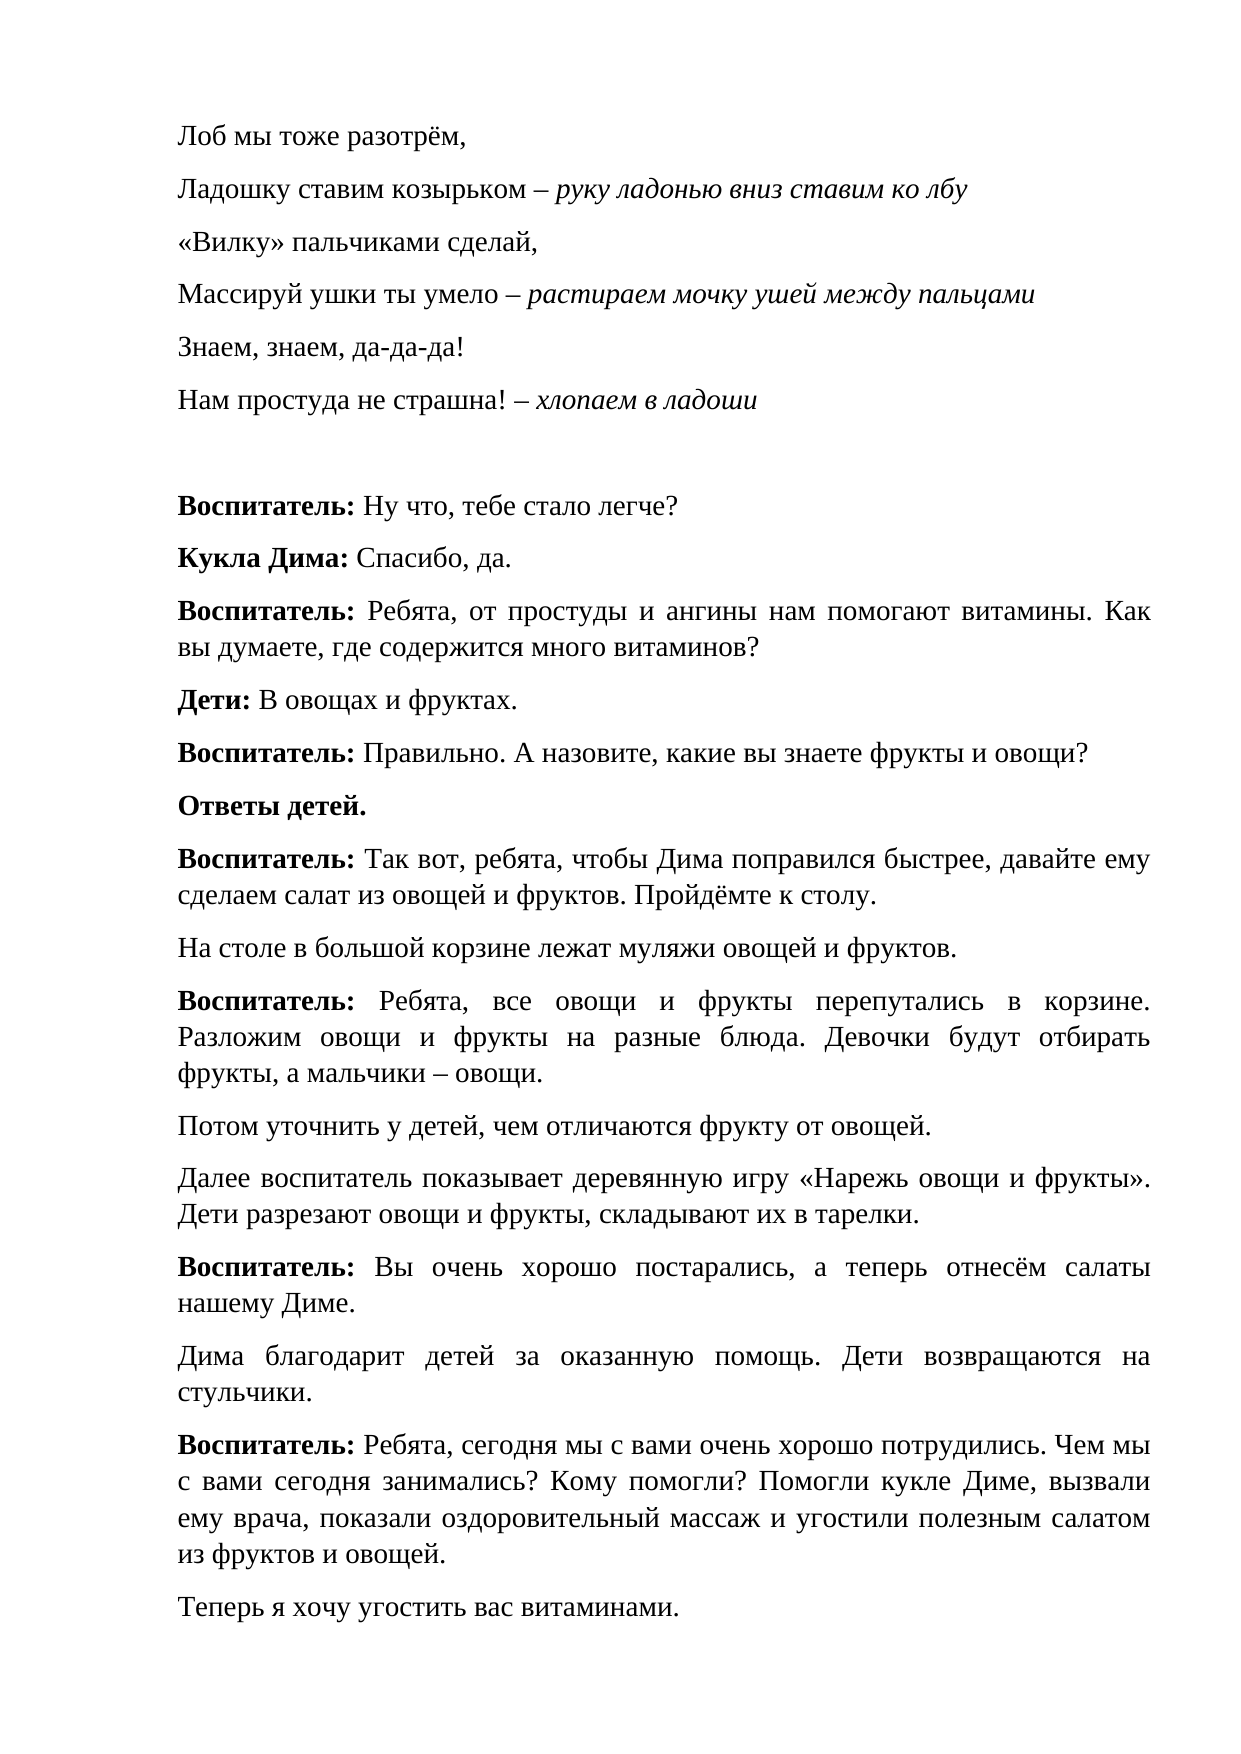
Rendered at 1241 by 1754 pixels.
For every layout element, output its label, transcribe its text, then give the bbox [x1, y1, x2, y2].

text Далее воспитатель показывает деревянную игру «Нарежь овощи и фрукты». Дети разрезают овощи и фрукты, складывают их в тарелки. [177, 1161, 1152, 1230]
text Дима благодарит детей за оказанную помощь. Дети возвращаются на стульчики. [177, 1338, 1152, 1408]
text Знаем, знаем, да-да-да! [177, 329, 1152, 363]
text Нам простуда не страшна! – хлопаем в ладоши [177, 382, 1152, 416]
text Воспитатель: Ребята, сегодня мы с вами очень хорошо потрудились. Чем мы с вами сегодня занимались? Кому помогли? Помогли кукле Диме, вызвали ему врача, показали оздоровительный массаж и угостили полезным салатом из фруктов и овощей. [177, 1427, 1152, 1569]
text На столе в большой корзине лежат муляжи овощей и фруктов. [177, 930, 1152, 963]
text Воспитатель: Вы очень хорошо постарались, а теперь отнесём салаты нашему Диме. [177, 1249, 1152, 1319]
text Кукла Дима: Спасибо, да. [177, 541, 1152, 574]
text Воспитатель: Ну что, тебе стало легче? [177, 488, 1152, 521]
text «Вилку» пальчиками сделай, [177, 224, 1152, 257]
text Теперь я хочу угостить вас витаминами. [177, 1589, 1152, 1622]
text Массируй ушки ты умело – растираем мочку ушей между пальцами [177, 277, 1152, 310]
text Потом уточнить у детей, чем отличаются фрукту от овощей. [177, 1108, 1152, 1141]
text Ладошку ставим козырьком – руку ладонью вниз ставим ко лбу [177, 171, 1152, 204]
text Ответы детей. [177, 788, 1152, 822]
text Воспитатель: Ребята, все овощи и фрукты перепутались в корзине. Разложим овощи и фрукты на разные блюда. Девочки будут отбирать фрукты, а мальчики – овощи. [177, 983, 1152, 1088]
text Дети: В овощах и фруктах. [177, 682, 1152, 716]
text Лоб мы тоже разотрём, [177, 118, 1152, 152]
text Воспитатель: Так вот, ребята, чтобы Дима поправился быстрее, давайте ему сделаем салат из овощей и фруктов. Пройдёмте к столу. [177, 841, 1152, 911]
text Воспитатель: Ребята, от простуды и ангины нам помогают витамины. Как вы думаете, где содержится много витаминов? [177, 593, 1152, 663]
text Воспитатель: Правильно. А назовите, какие вы знаете фрукты и овощи? [177, 735, 1152, 769]
